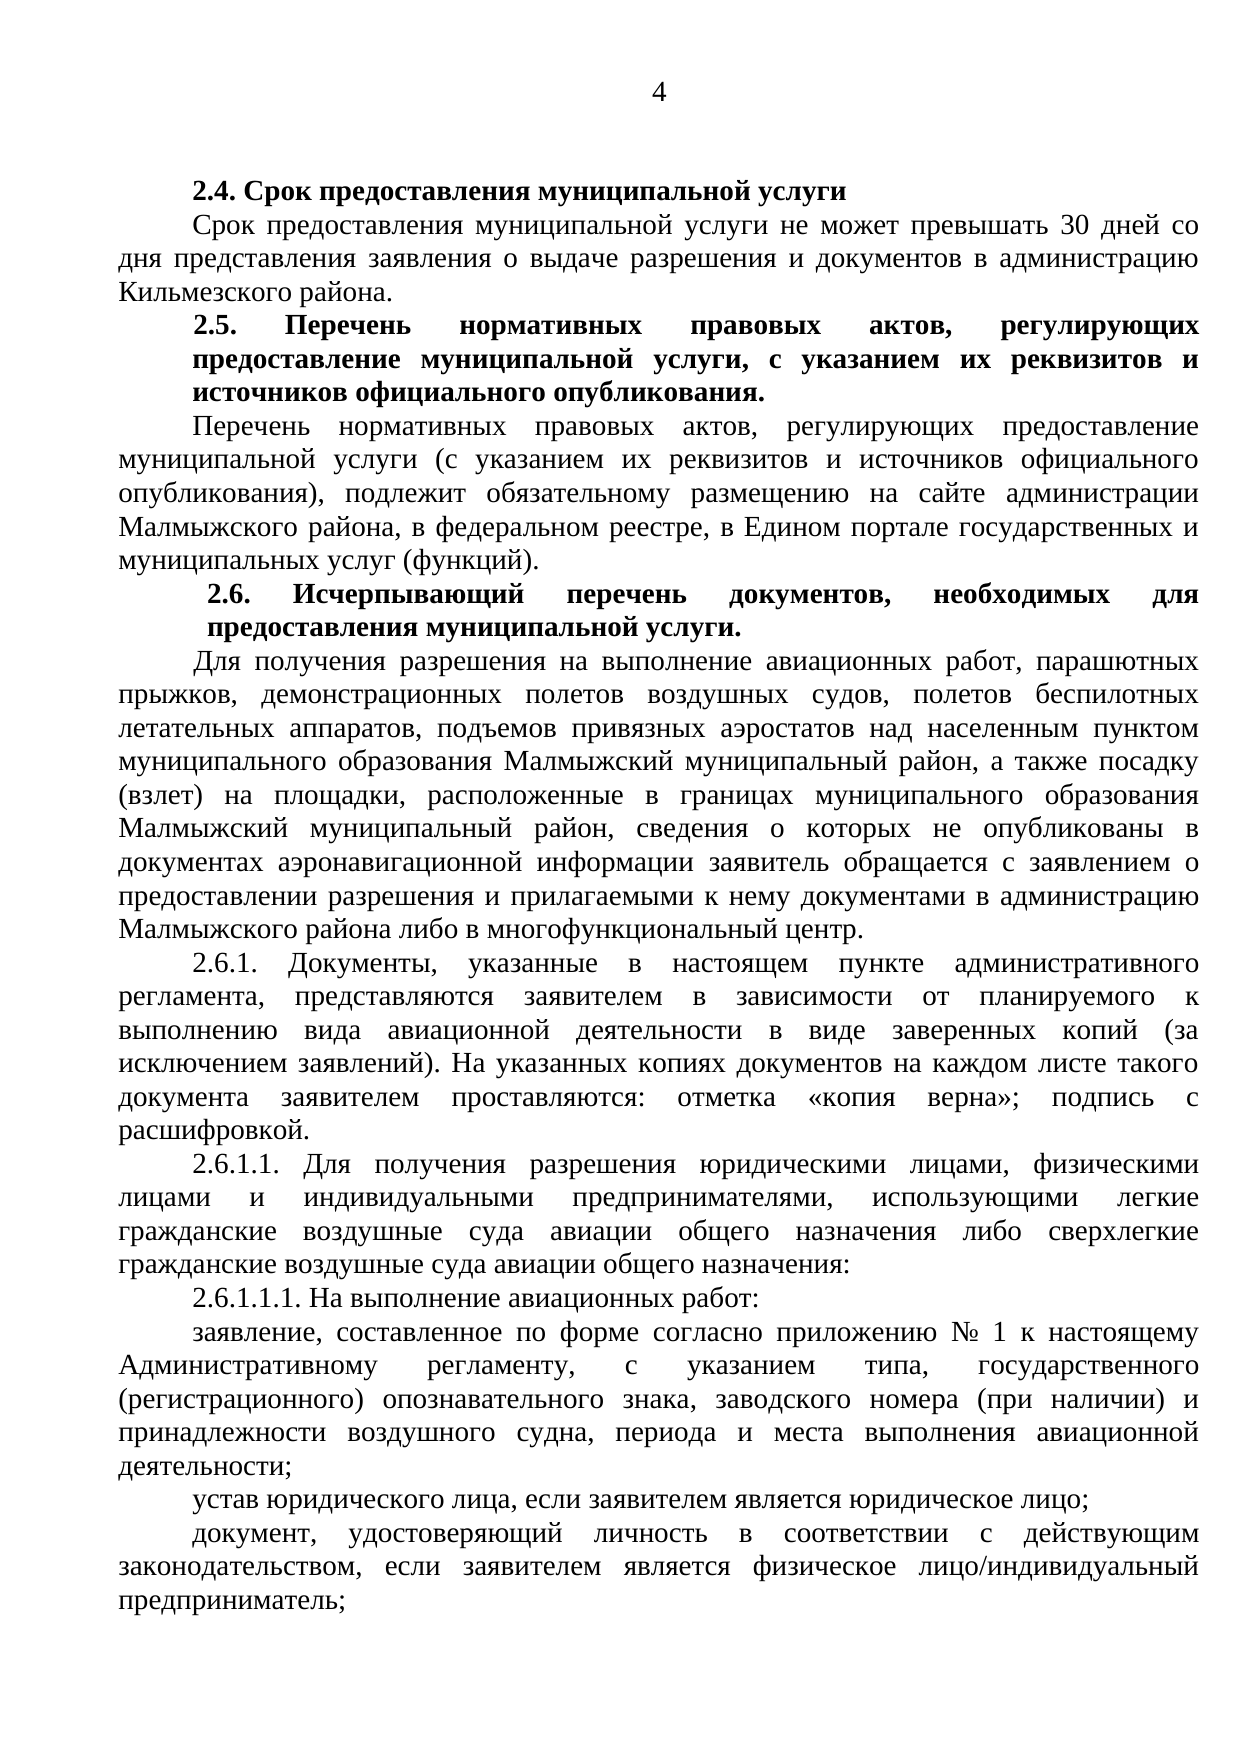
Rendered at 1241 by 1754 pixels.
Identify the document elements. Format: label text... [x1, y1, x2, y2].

text Для получения разрешения на выполнение авиационных работ, парашютных прыжков, демонстрационных полетов воздушных судов, полетов беспилотных летательных аппаратов, подъемов привязных аэростатов над населенным пунктом муниципального образования Малмыжский муниципальный район, а также посадку (взлет) на площадки, расположенные в границах муниципального образования Малмыжский муниципальный район, сведения о которых не опубликованы в документах аэронавигационной информации заявитель обращается с заявлением о предоставлении разрешения и прилагаемыми к нему документами в администрацию Малмыжского района либо в многофункциональный центр. [118, 643, 1200, 945]
text документ, удостоверяющий личность в соответствии с действующим законодательством, если заявителем является физическое лицо/индивидуальный предприниматель; [118, 1515, 1200, 1616]
text 2.6.1.1. Для получения разрешения юридическими лицами, физическими лицами и индивидуальными предпринимателями, использующими легкие гражданские воздушные суда авиации общего назначения либо сверхлегкие гражданские воздушные суда авиации общего назначения: [118, 1146, 1200, 1280]
text заявление, составленное по форме согласно приложению № 1 к настоящему Административному регламенту, с указанием типа, государственного (регистрационного) опознавательного знака, заводского номера (при наличии) и принадлежности воздушного судна, периода и места выполнения авиационной деятельности; [118, 1314, 1200, 1481]
title 2.4. Срок предоставления муниципальной услуги [118, 173, 1200, 207]
text 2.6.1. Документы, указанные в настоящем пункте административного регламента, представляются заявителем в зависимости от планируемого к выполнению вида авиационной деятельности в виде заверенных копий (за исключением заявлений). На указанных копиях документов на каждом листе такого документа заявителем проставляются: отметка «копия верна»; подпись с расшифровкой. [118, 945, 1200, 1146]
text 2.6.1.1.1. На выполнение авиационных работ: [118, 1280, 1200, 1314]
title 2.5. Перечень нормативных правовых актов, регулирующих предоставление муниципальной услуги, с указанием их реквизитов и источников официального опубликования. [192, 307, 1200, 408]
text Перечень нормативных правовых актов, регулирующих предоставление муниципальной услуги (с указанием их реквизитов и источников официального опубликования), подлежит обязательному размещению на сайте администрации Малмыжского района, в федеральном реестре, в Едином портале государственных и муниципальных услуг (функций). [118, 408, 1200, 576]
title 2.6. Исчерпывающий перечень документов, необходимых для предоставления муниципальной услуги. [207, 576, 1200, 643]
text Срок предоставления муниципальной услуги не может превышать 30 дней со дня представления заявления о выдаче разрешения и документов в администрацию Кильмезского района. [118, 207, 1200, 307]
text устав юридического лица, если заявителем является юридическое лицо; [118, 1481, 1200, 1515]
